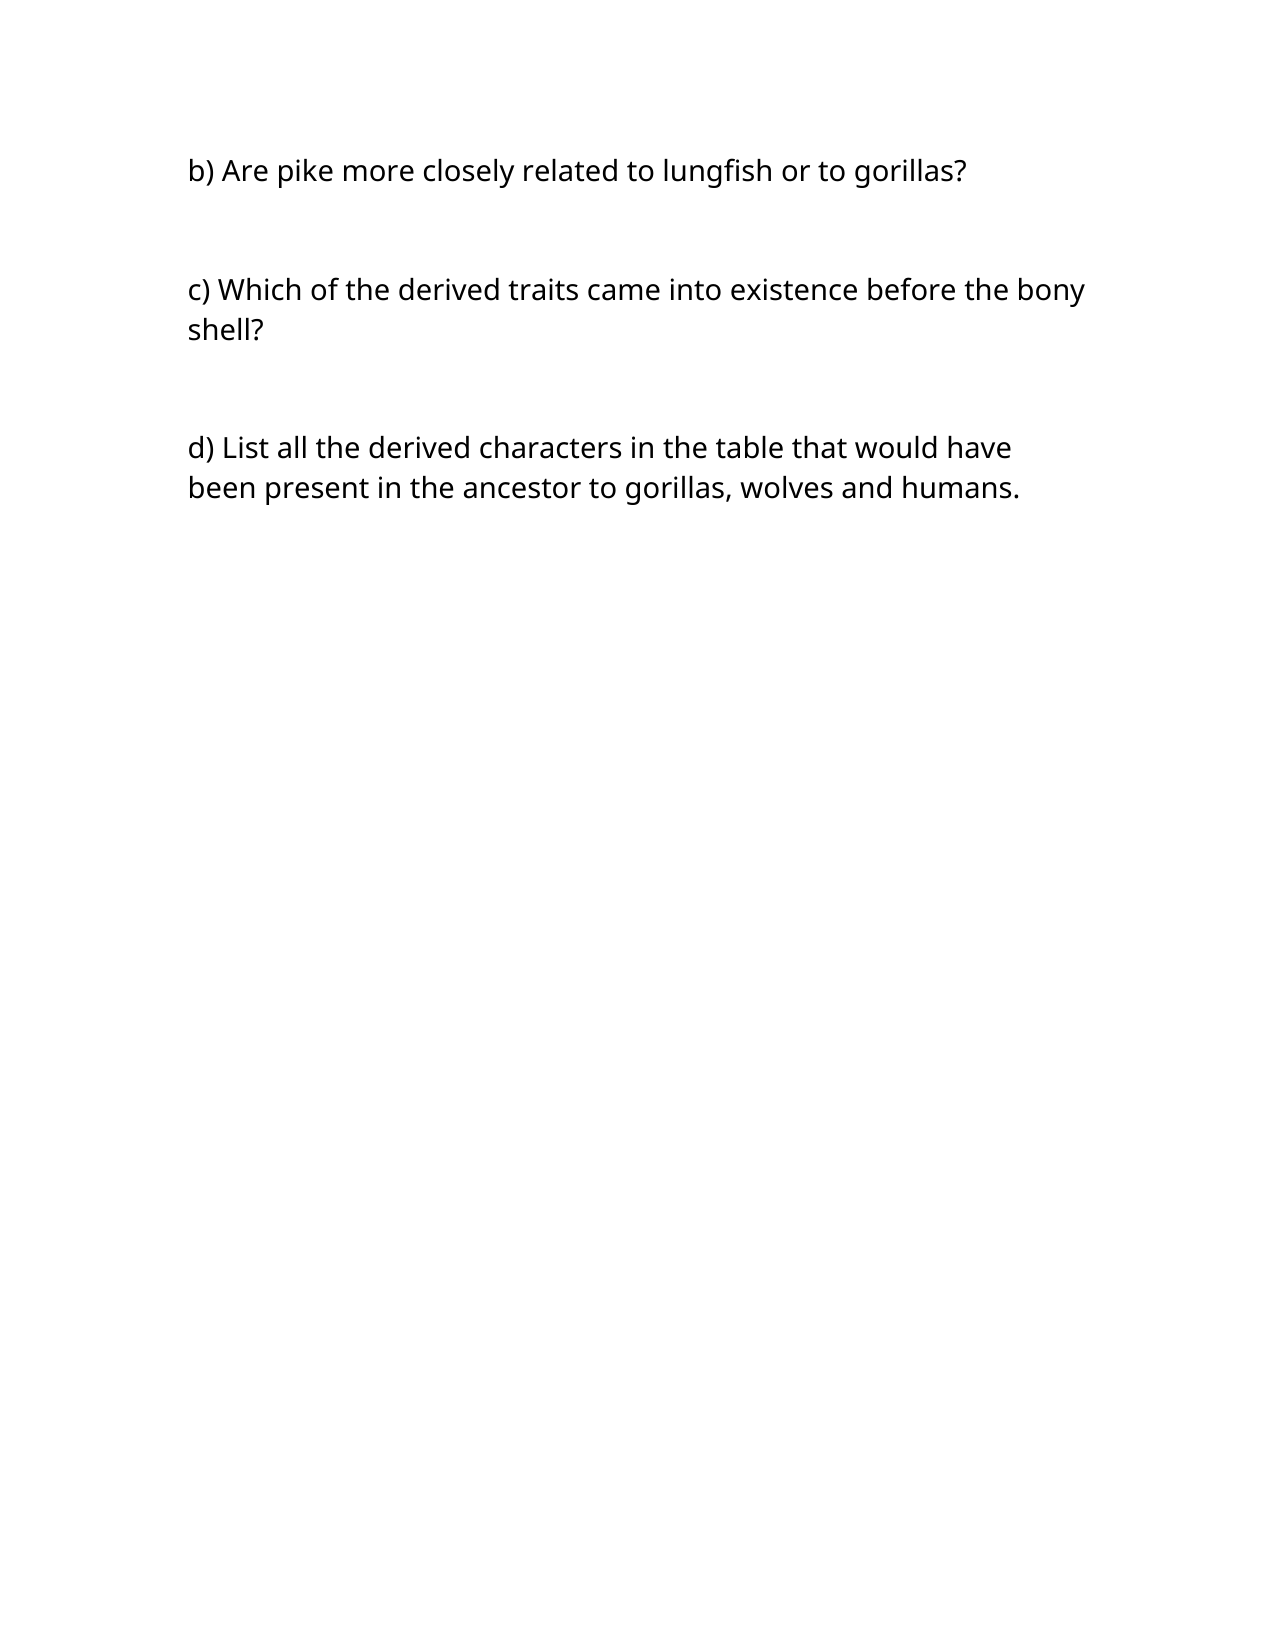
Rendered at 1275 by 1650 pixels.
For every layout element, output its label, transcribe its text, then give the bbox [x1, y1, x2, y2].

text d) List all the derived characters in the table that would have been present in the ancestor to gorillas, wolves and humans. [187, 428, 1087, 507]
text c) Which of the derived traits came into existence before the bony shell? [187, 269, 1087, 348]
text b) Are pike more closely related to lungfish or to gorillas? [187, 150, 1087, 190]
